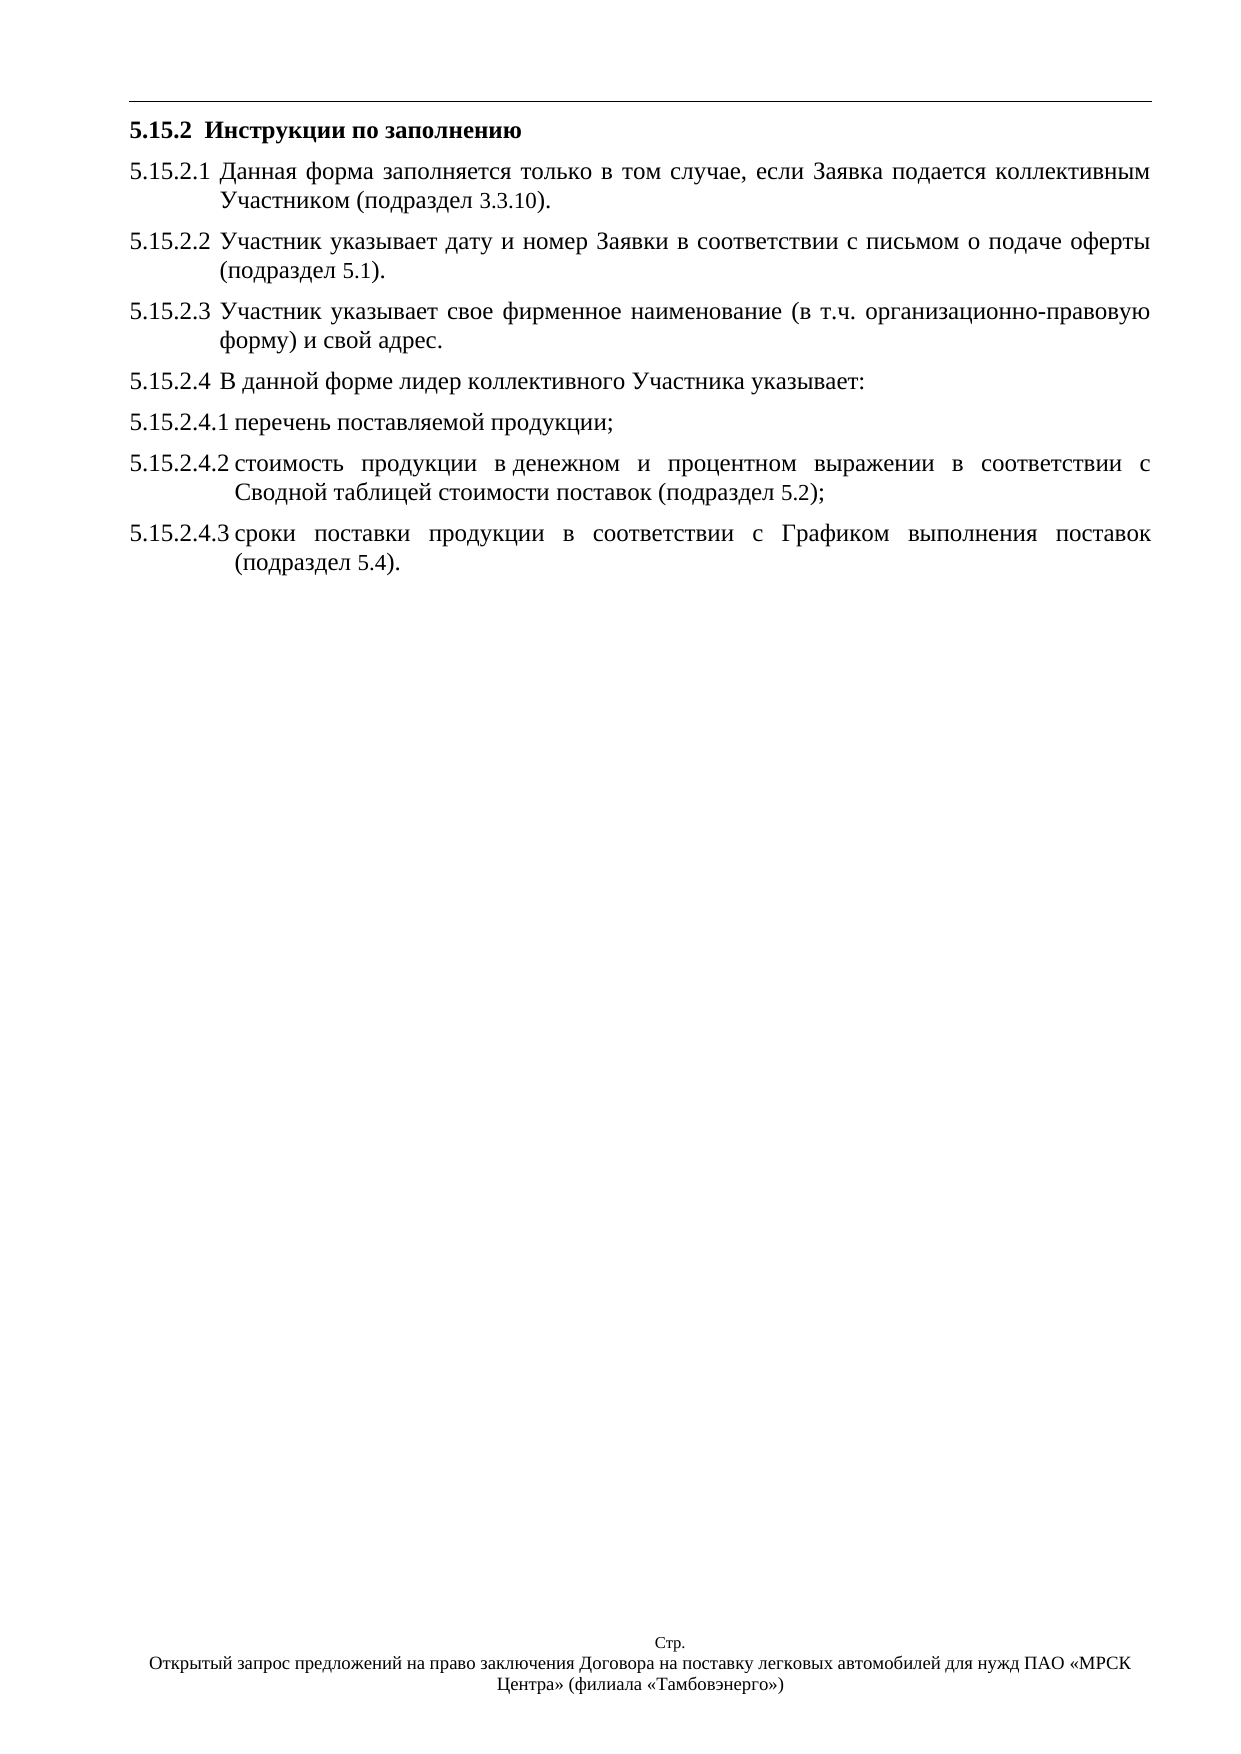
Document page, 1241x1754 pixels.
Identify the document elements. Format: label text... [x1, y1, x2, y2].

list Участник указывает свое фирменное наименование (в т.ч. организационно-правовую форму) и свой адрес. [129, 296, 1152, 353]
list Участник указывает дату и номер Заявки в соответствии с письмом о подаче оферты (подраздел 5.1). [129, 226, 1152, 283]
list перечень поставляемой продукции; [129, 407, 1152, 436]
list стоимость продукции в денежном и процентном выражении в соответствии с Сводной таблицей стоимости поставок (подраздел 5.2); [129, 448, 1152, 506]
list Данная форма заполняется только в том случае, если Заявка подается коллективным Участником (подраздел 3.3.10). [129, 156, 1152, 213]
list сроки поставки продукции в соответствии с Графиком выполнения поставок (подраздел 5.4). [129, 518, 1152, 576]
list В данной форме лидер коллективного Участника указывает: [129, 366, 1152, 395]
subtitle Инструкции по заполнению [129, 115, 1152, 143]
